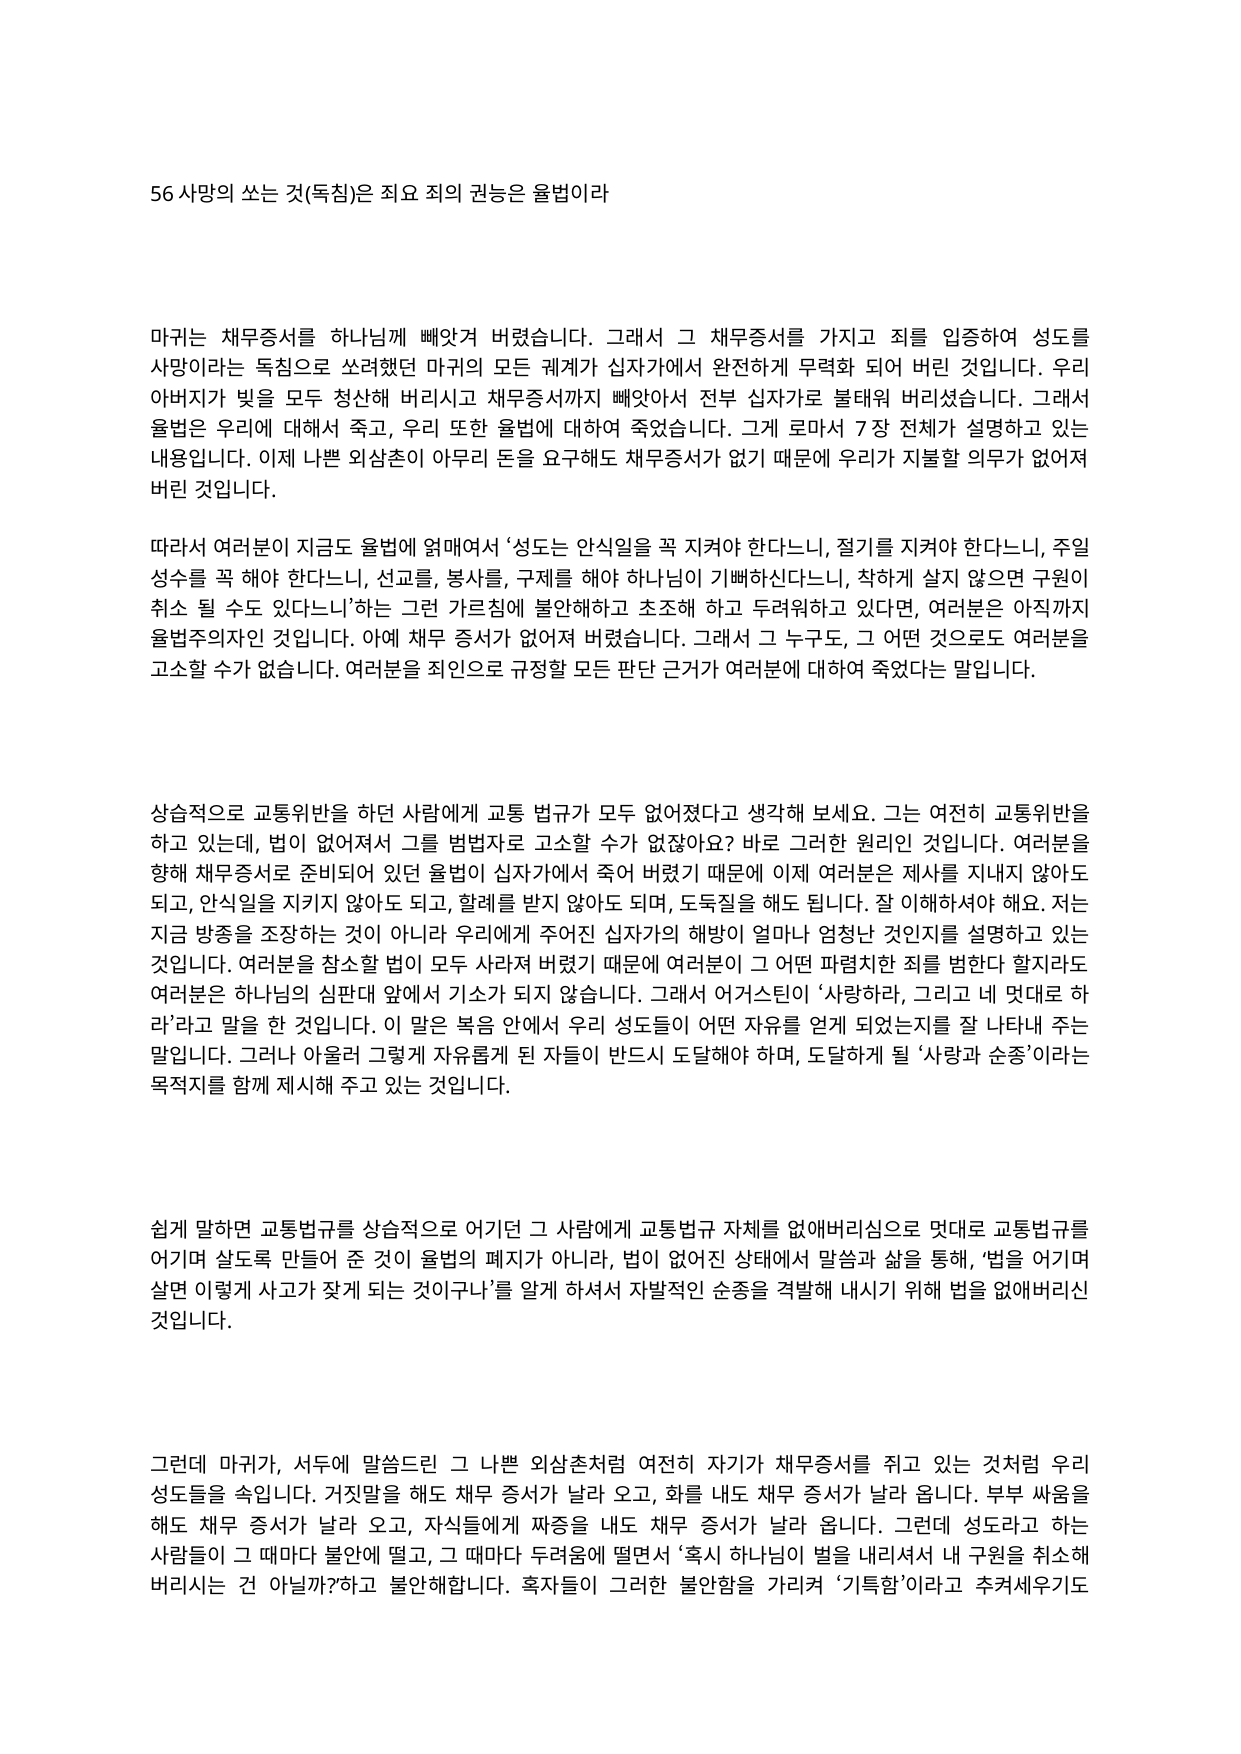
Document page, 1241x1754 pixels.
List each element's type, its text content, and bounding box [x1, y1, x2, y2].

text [150, 1448, 1090, 1600]
text 상습적으로 교통위반을 하던 사람에게 교통 법규가 모두 없어졌다고 생각해 보세요. 그는 여전히 교통위반을 하고 있는데, 법이 없어져서 그를 범법자로 고소할 수가 없잖아요? 바로 그러한 원리인 것입니다. 여러분을 향해 채무증서로 준비되어 있던 율법이 십자가에서 죽어 버렸기 때문에 이제 여러분은 제사를 지내지 않아도 되고, 안식일을 지키지 않아도 되고, 할례를 받지 않아도 되며, 도둑질을 해도 됩니다. 잘 이해하셔야 해요. 저는 지금 방종을 조장하는 것이 아니라 우리에게 주어진 십자가의 해방이 얼마나 엄청난 것인지를 설명하고 있는 것입니다. 여러분을 참소할 법이 모두 사라져 버렸기 때문에 여러분이 그 어떤 파렴치한 죄를 범한다 할지라도 여러분은 하나님의 심판대 앞에서 기소가 되지 않습니다. 그래서 어거스틴이 ‘사랑하라, 그리고 네 멋대로 하라’라고 말을 한 것입니다. 이 말은 복음 안에서 우리 성도들이 어떤 자유를 얻게 되었는지를 잘 나타내 주는 말입니다. 그러나 아울러 그렇게 자유롭게 된 자들이 반드시 도달해야 하며, 도달하게 될 ‘사랑과 순종’이라는 목적지를 함께 제시해 주고 있는 것입니다. [150, 797, 1090, 1100]
text 따라서 여러분이 지금도 율법에 얽매여서 ‘성도는 안식일을 꼭 지켜야 한다느니, 절기를 지켜야 한다느니, 주일 성수를 꼭 해야 한다느니, 선교를, 봉사를, 구제를 해야 하나님이 기뻐하신다느니, 착하게 살지 않으면 구원이 취소 될 수도 있다느니’하는 그런 가르침에 불안해하고 초조해 하고 두려워하고 있다면, 여러분은 아직까지 율법주의자인 것입니다. 아예 채무 증서가 없어져 버렸습니다. 그래서 그 누구도, 그 어떤 것으로도 여러분을 고소할 수가 없습니다. 여러분을 죄인으로 규정할 모든 판단 근거가 여러분에 대하여 죽었다는 말입니다. [150, 532, 1090, 683]
text 쉽게 말하면 교통법규를 상습적으로 어기던 그 사람에게 교통법규 자체를 없애버리심으로 멋대로 교통법규를 어기며 살도록 만들어 준 것이 율법의 폐지가 아니라, 법이 없어진 상태에서 말씀과 삶을 통해, ‘법을 어기며 살면 이렇게 사고가 잦게 되는 것이구나’를 알게 하셔서 자발적인 순종을 격발해 내시기 위해 법을 없애버리신 것입니다. [150, 1213, 1090, 1334]
text 마귀는 채무증서를 하나님께 빼앗겨 버렸습니다. 그래서 그 채무증서를 가지고 죄를 입증하여 성도를 사망이라는 독침으로 쏘려했던 마귀의 모든 궤계가 십자가에서 완전하게 무력화 되어 버린 것입니다. 우리 아버지가 빚을 모두 청산해 버리시고 채무증서까지 빼앗아서 전부 십자가로 불태워 버리셨습니다. 그래서 율법은 우리에 대해서 죽고, 우리 또한 율법에 대하여 죽었습니다. 그게 로마서 7장 전체가 설명하고 있는 내용입니다. 이제 나쁜 외삼촌이 아무리 돈을 요구해도 채무증서가 없기 때문에 우리가 지불할 의무가 없어져 버린 것입니다. [150, 321, 1090, 503]
text 56사망의 쏘는 것(독침)은 죄요 죄의 권능은 율법이라 [150, 177, 1090, 207]
